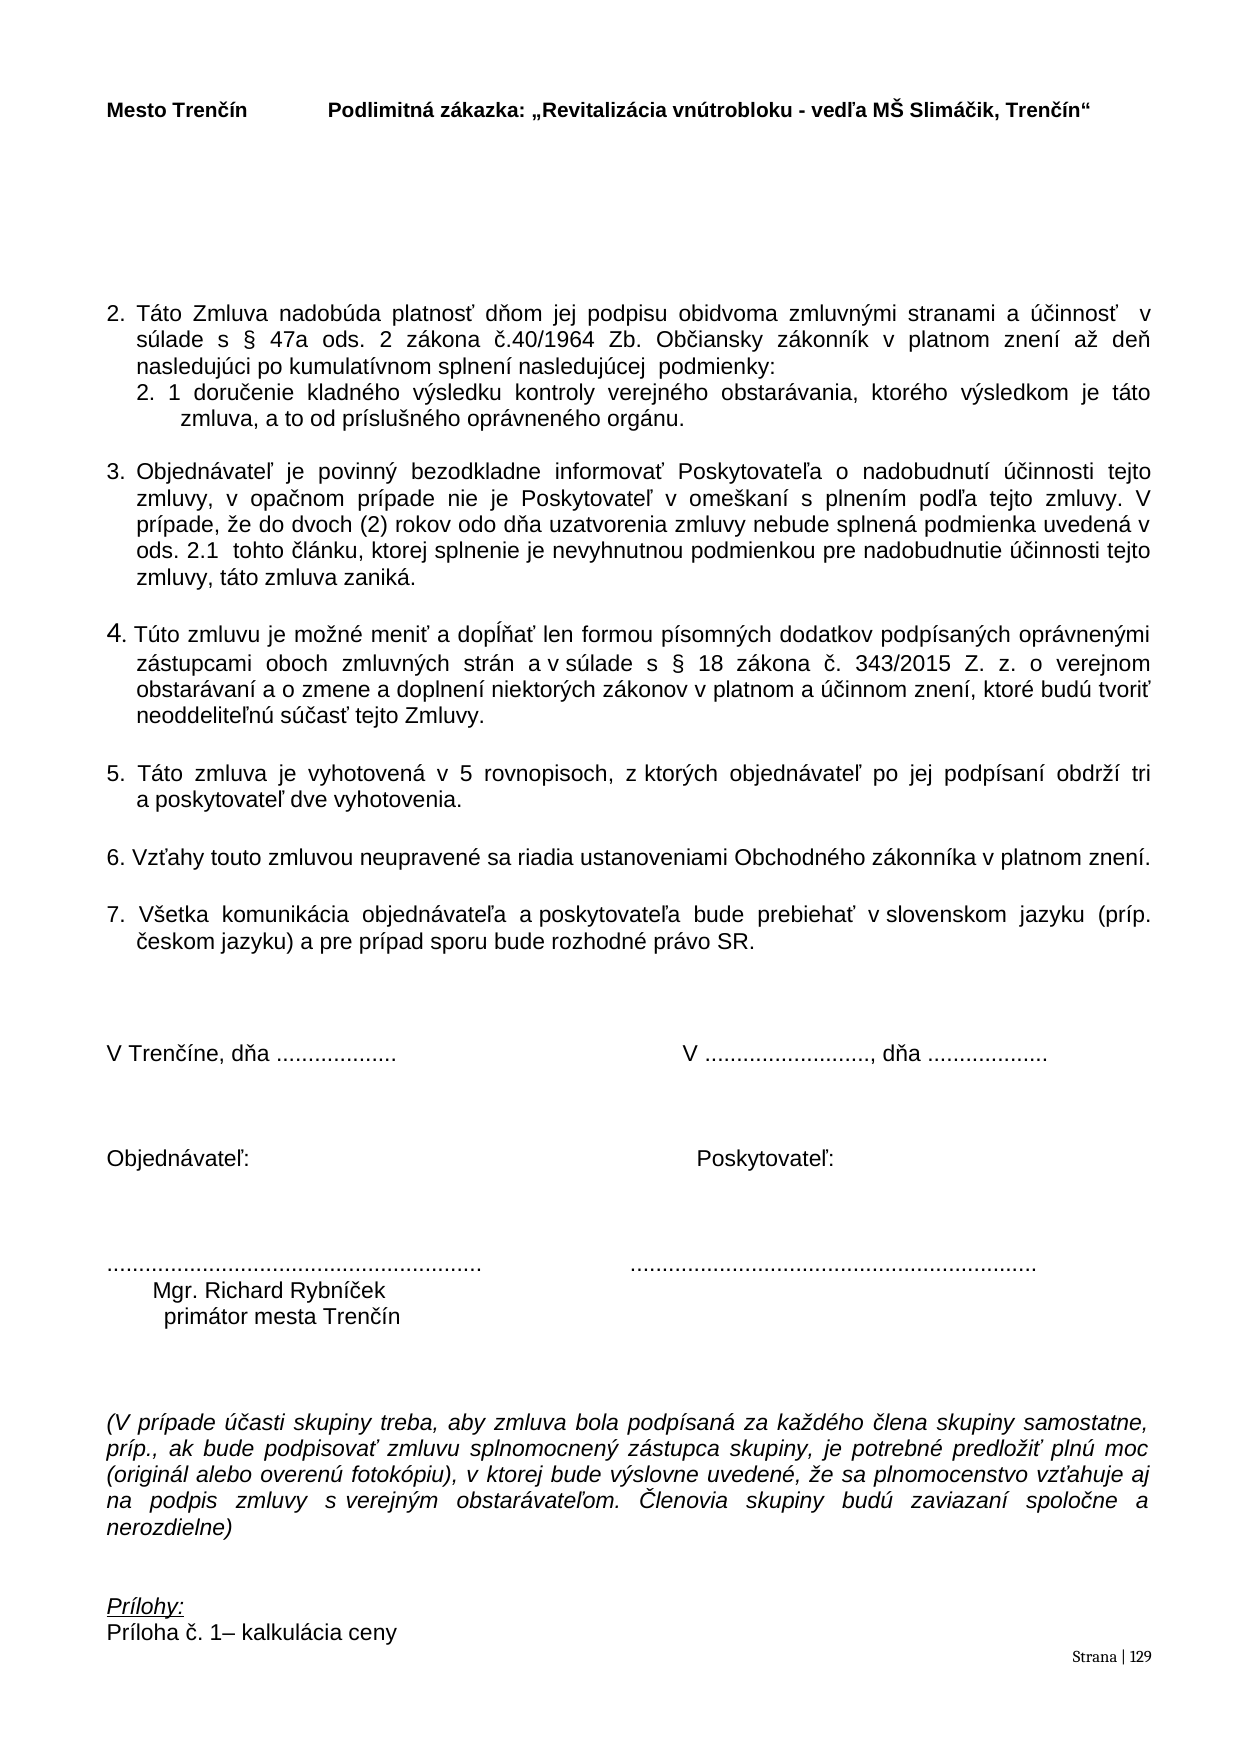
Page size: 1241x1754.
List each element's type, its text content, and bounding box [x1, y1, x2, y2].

text Príloha č. 1– kalkulácia ceny [106, 1619, 1152, 1646]
text Mgr. Richard Rybníček [106, 1277, 1152, 1303]
text 4. Túto zmluvu je možné meniť a dopĺňať len formou písomných dodatkov podpísaných oprávnenými zástupcami oboch zmluvných strán a v súlade s § 18 zákona č. 343/2015 Z. z. o verejnom obstarávaní a o zmene a doplnení niektorých zákonov v platnom a účinnom znení, ktoré budú tvoriť neoddeliteľnú súčasť tejto Zmluvy. [106, 614, 1151, 729]
text 2. 1 doručenie kladného výsledku kontroly verejného obstarávania, ktorého výsledkom je táto zmluva, a to od príslušného oprávneného orgánu. [136, 379, 1151, 432]
text 5. Táto zmluva je vyhotovená v 5 rovnopisoch, z ktorých objednávateľ po jej podpísaní obdrží tri a poskytovateľ dve vyhotovenia. [106, 760, 1151, 813]
list Táto Zmluva nadobúda platnosť dňom jej podpisu obidvoma zmluvnými stranami a účinnosť v súlade s § 47a ods. 2 zákona č.40/1964 Zb. Občiansky zákonník v platnom znení až deň nasledujúci po kumulatívnom splnení nasledujúcej podmienky: [106, 300, 1151, 379]
text Prílohy: [106, 1593, 1152, 1619]
text primátor mesta Trenčín [106, 1303, 1152, 1329]
text (V prípade účasti skupiny treba, aby zmluva bola podpísaná za každého člena skupiny samostatne, príp., ak bude podpisovať zmluvu splnomocnený zástupca skupiny, je potrebné predložiť plnú moc (originál alebo overenú fotokópiu), v ktorej bude výslovne uvedené, že sa plnomocenstvo vzťahuje aj na podpis zmluvy s verejným obstarávateľom. Členovia skupiny budú zaviazaní spoločne a nerozdielne) [106, 1408, 1152, 1540]
text V Trenčíne, dňa ................... V .........................., dňa ................... [106, 1039, 1152, 1066]
text 7. Všetka komunikácia objednávateľa a poskytovateľa bude prebiehať v slovenskom jazyku (príp. českom jazyku) a pre prípad sporu bude rozhodné právo SR. [106, 901, 1151, 954]
text 6. Vzťahy touto zmluvou neupravené sa riadia ustanoveniami Obchodného zákonníka v platnom znení. [106, 844, 1151, 870]
text ........................................................... ................................................................ [106, 1250, 1152, 1277]
text Objednávateľ: Poskytovateľ: [106, 1145, 1152, 1171]
list Objednávateľ je povinný bezodkladne informovať Poskytovateľa o nadobudnutí účinnosti tejto zmluvy, v opačnom prípade nie je Poskytovateľ v omeškaní s plnením podľa tejto zmluvy. V prípade, že do dvoch (2) rokov odo dňa uzatvorenia zmluvy nebude splnená podmienka uvedená v ods. 2.1 tohto článku, ktorej splnenie je nevyhnutnou podmienkou pre nadobudnutie účinnosti tejto zmluvy, táto zmluva zaniká. [106, 458, 1151, 590]
